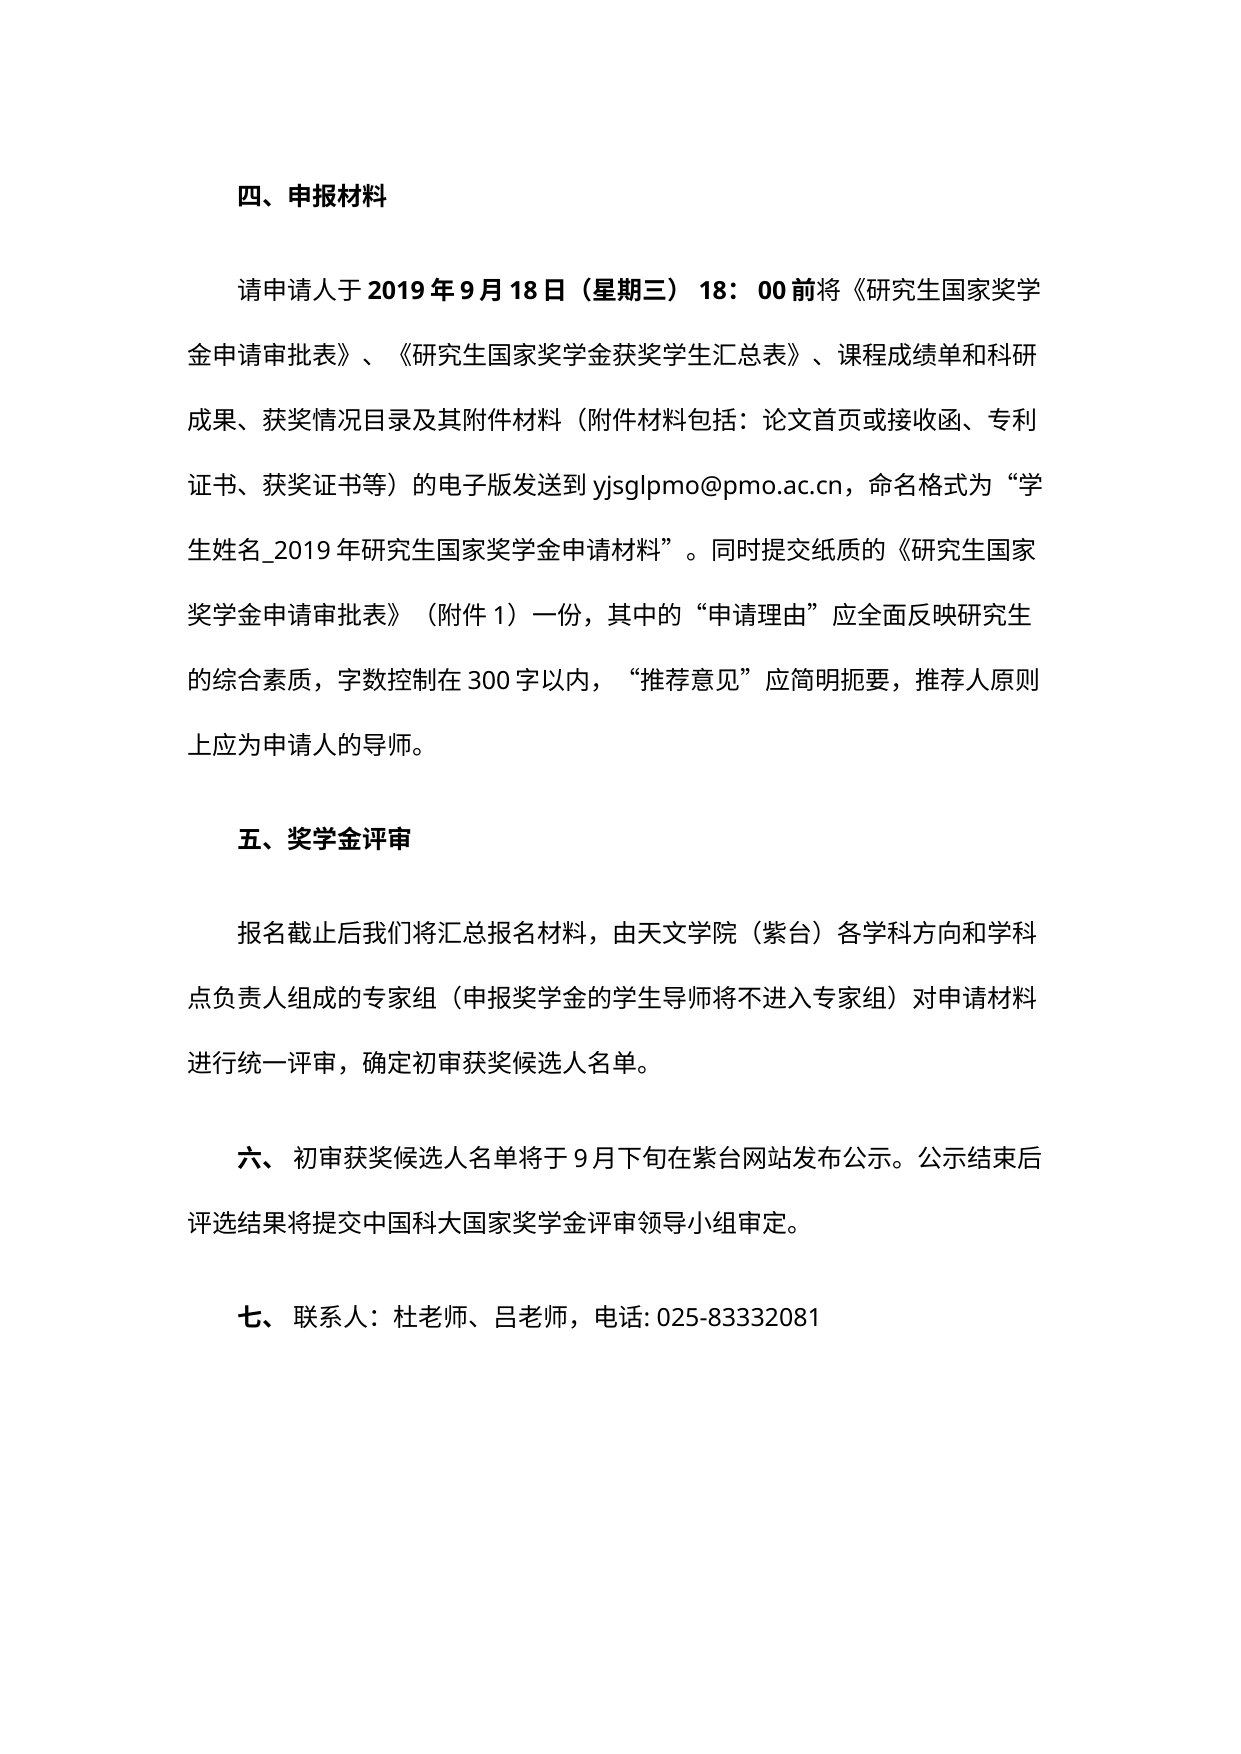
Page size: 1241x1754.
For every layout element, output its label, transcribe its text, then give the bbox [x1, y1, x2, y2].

text 七、 联系人：杜老师、吕老师，电话: 025-83332081 [187, 1283, 1053, 1348]
text 报名截止后我们将汇总报名材料，由天文学院（紫台）各学科方向和学科点负责人组成的专家组（申报奖学金的学生导师将不进入专家组）对申请材料进行统一评审，确定初审获奖候选人名单。 [187, 899, 1053, 1094]
text 五、奖学金评审 [187, 805, 1053, 870]
text 四、申报材料 [187, 162, 1053, 227]
text 六、 初审获奖候选人名单将于9月下旬在紫台网站发布公示。公示结束后评选结果将提交中国科大国家奖学金评审领导小组审定。 [187, 1124, 1053, 1254]
text 请申请人于2019年9月18日（星期三） 18： 00前将《研究生国家奖学金申请审批表》、《研究生国家奖学金获奖学生汇总表》、课程成绩单和科研成果、获奖情况目录及其附件材料（附件材料包括：论文首页或接收函、专利证书、获奖证书等）的电子版发送到 yjsglpmo@pmo.ac.cn，命名格式为“学生姓名_2019年研究生国家奖学金申请材料”。同时提交纸质的《研究生国家奖学金申请审批表》（附件1）一份，其中的“申请理由”应全面反映研究生的综合素质，字数控制在300字以内，“推荐意见”应简明扼要，推荐人原则上应为申请人的导师。 [187, 256, 1053, 776]
